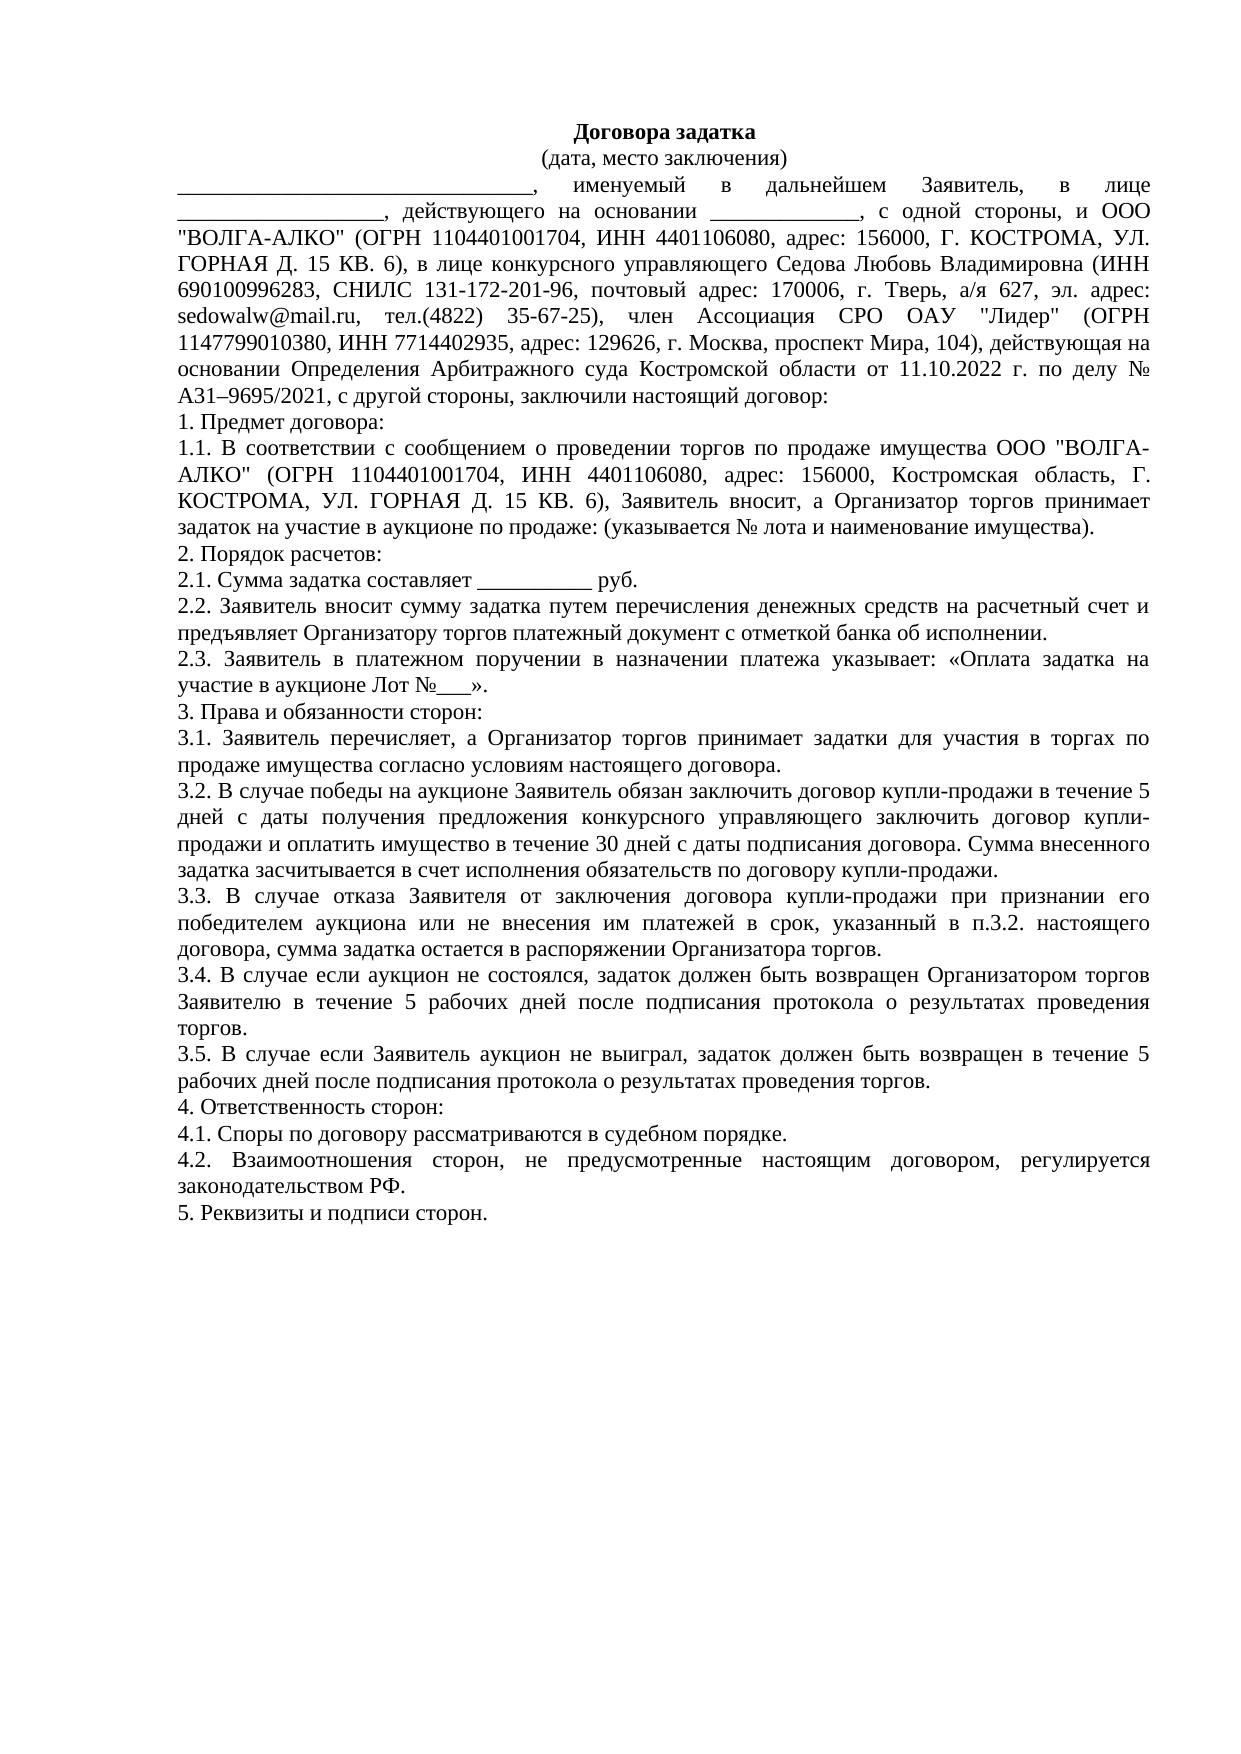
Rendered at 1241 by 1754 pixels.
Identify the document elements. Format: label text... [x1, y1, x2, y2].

text 3.1. Заявитель перечисляет, а Организатор торгов принимает задатки для участия в торгах по продаже имущества согласно условиям настоящего договора. [177, 724, 1152, 777]
text 2.1. Сумма задатка составляет __________ руб. [177, 566, 1152, 592]
text _______________________________, именуемый в дальнейшем Заявитель, в лице __________________, действующего на основании _____________, с одной стороны, и ООО "ВОЛГА-АЛКО" (ОГРН 1104401001704, ИНН 4401106080, адрес: 156000, Г. КОСТРОМА, УЛ. ГОРНАЯ Д. 15 КВ. 6), в лице конкурсного управляющего Седова Любовь Владимировна (ИНН 690100996283, СНИЛС 131-172-201-96, почтовый адрес: 170006, г. Тверь, а/я 627, эл. адрес: sedowalw@mail.ru, тел.(4822) 35-67-25), член Ассоциация СРО ОАУ "Лидер" (ОГРН 1147799010380, ИНН 7714402935, адрес: 129626, г. Москва, проспект Мира, 104), действующая на основании Определения Арбитражного суда Костромской области от 11.10.2022 г. по делу № А31–9695/2021, с другой стороны, заключили настоящий договор: [177, 171, 1152, 408]
text 3.3. В случае отказа Заявителя от заключения договора купли-продажи при признании его победителем аукциона или не внесения им платежей в срок, указанный в п.3.2. настоящего договора, сумма задатка остается в распоряжении Организатора торгов. [177, 882, 1152, 961]
text 1.1. В соответствии с сообщением о проведении торгов по продаже имущества ООО "ВОЛГА-АЛКО" (ОГРН 1104401001704, ИНН 4401106080, адрес: 156000, Костромская область, Г. КОСТРОМА, УЛ. ГОРНАЯ Д. 15 КВ. 6), Заявитель вносит, а Организатор торгов принимает задаток на участие в аукционе по продаже: (указывается № лота и наименование имущества). [177, 434, 1152, 540]
text 2.3. Заявитель в платежном поручении в назначении платежа указывает: «Оплата задатка на участие в аукционе Лот №___». [177, 645, 1152, 698]
text 4.1. Споры по договору рассматриваются в судебном порядке. [177, 1119, 1152, 1146]
text 4.2. Взаимоотношения сторон, не предусмотренные настоящим договором, регулируется законодательством РФ. [177, 1146, 1152, 1199]
text 1. Предмет договора: [177, 408, 1152, 434]
text 3.2. В случае победы на аукционе Заявитель обязан заключить договор купли-продажи в течение 5 дней с даты получения предложения конкурсного управляющего заключить договор купли-продажи и оплатить имущество в течение 30 дней с даты подписания договора. Сумма внесенного задатка засчитывается в счет исполнения обязательств по договору купли-продажи. [177, 777, 1152, 882]
text 3.4. В случае если аукцион не состоялся, задаток должен быть возвращен Организатором торгов Заявителю в течение 5 рабочих дней после подписания протокола о результатах проведения торгов. [177, 961, 1152, 1041]
text Договора задатка [177, 118, 1152, 144]
text 2.2. Заявитель вносит сумму задатка путем перечисления денежных средств на расчетный счет и предъявляет Организатору торгов платежный документ с отметкой банка об исполнении. [177, 592, 1152, 645]
text 3.5. В случае если Заявитель аукцион не выиграл, задаток должен быть возвращен в течение 5 рабочих дней после подписания протокола о результатах проведения торгов. [177, 1041, 1152, 1093]
text 4. Ответственность сторон: [177, 1093, 1152, 1119]
text 3. Права и обязанности сторон: [177, 698, 1152, 724]
text 2. Порядок расчетов: [177, 540, 1152, 566]
text (дата, место заключения) [177, 144, 1152, 171]
text 5. Реквизиты и подписи сторон. [177, 1199, 1152, 1225]
